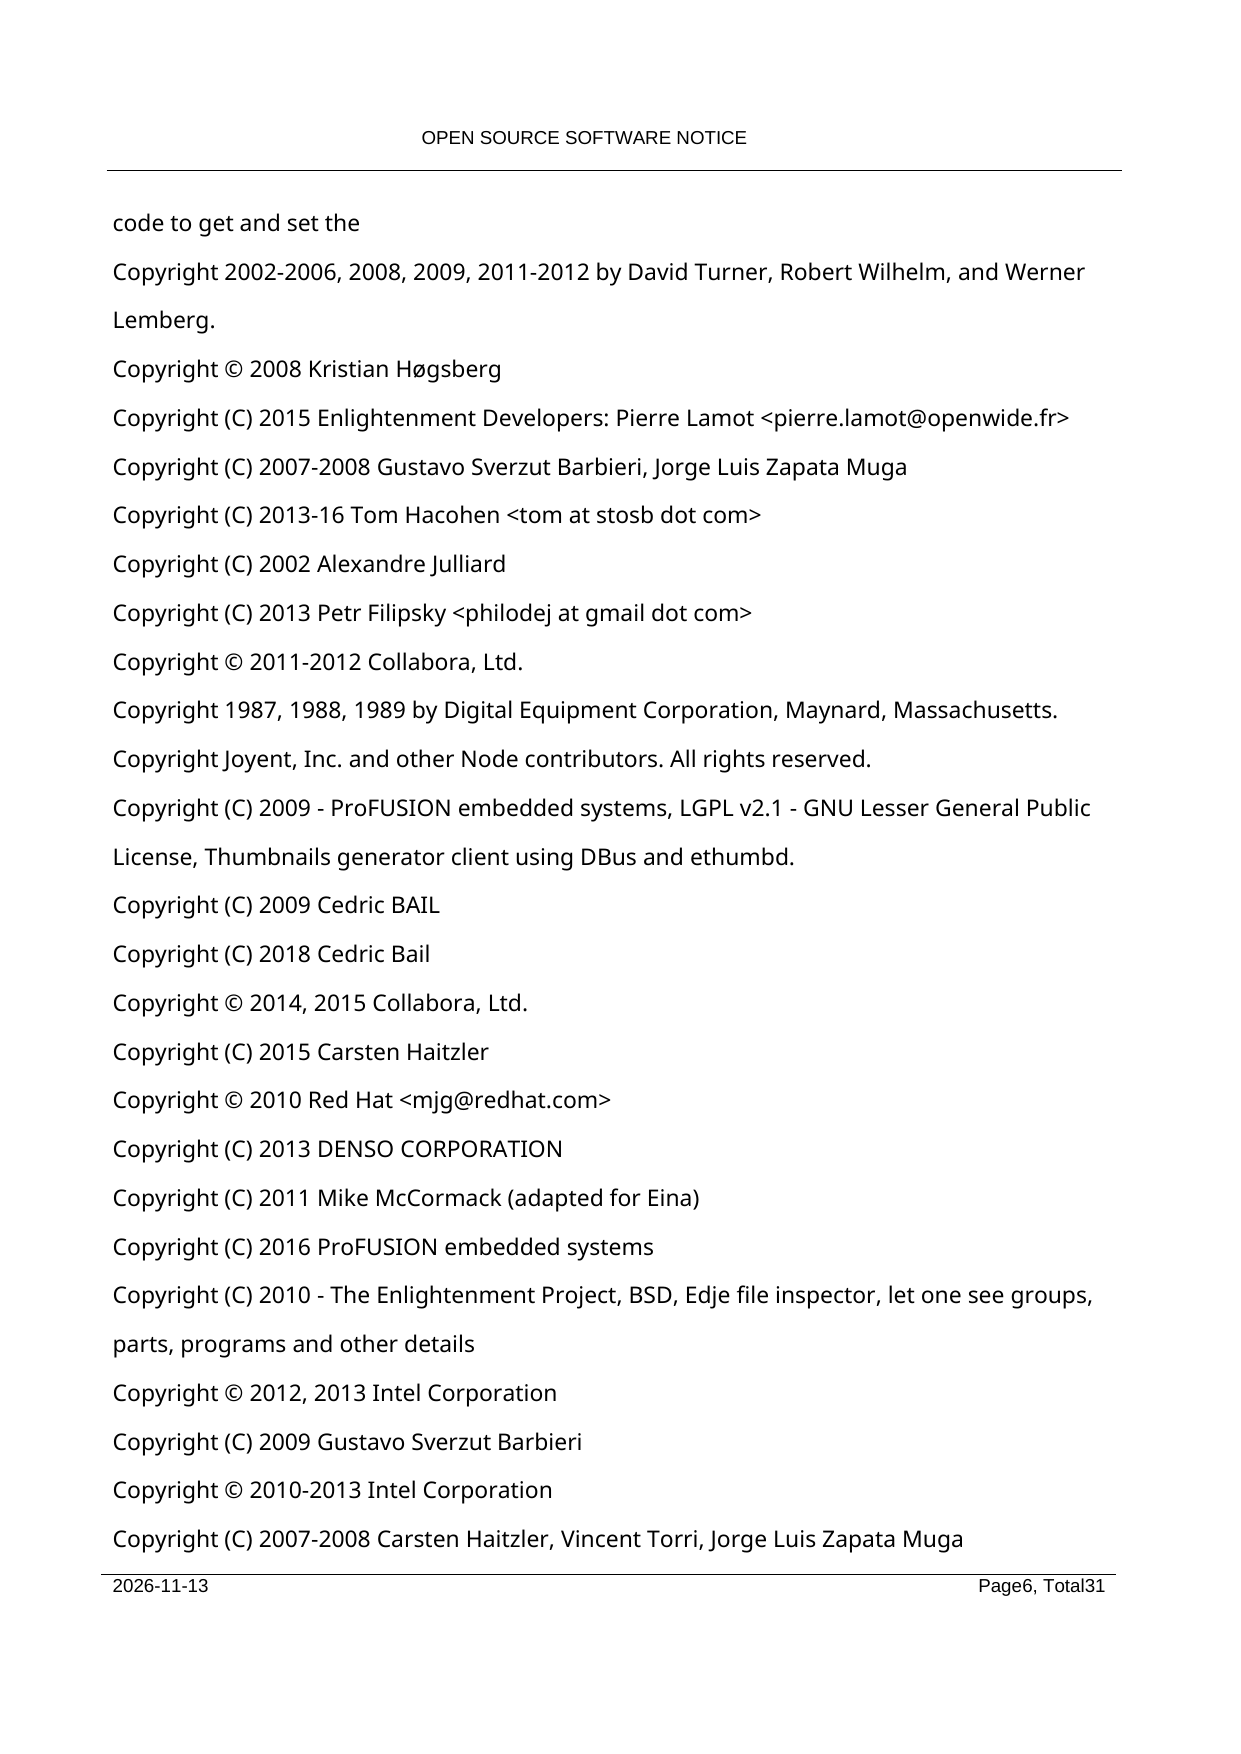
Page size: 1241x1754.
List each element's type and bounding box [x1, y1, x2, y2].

text [112, 206, 1128, 1555]
